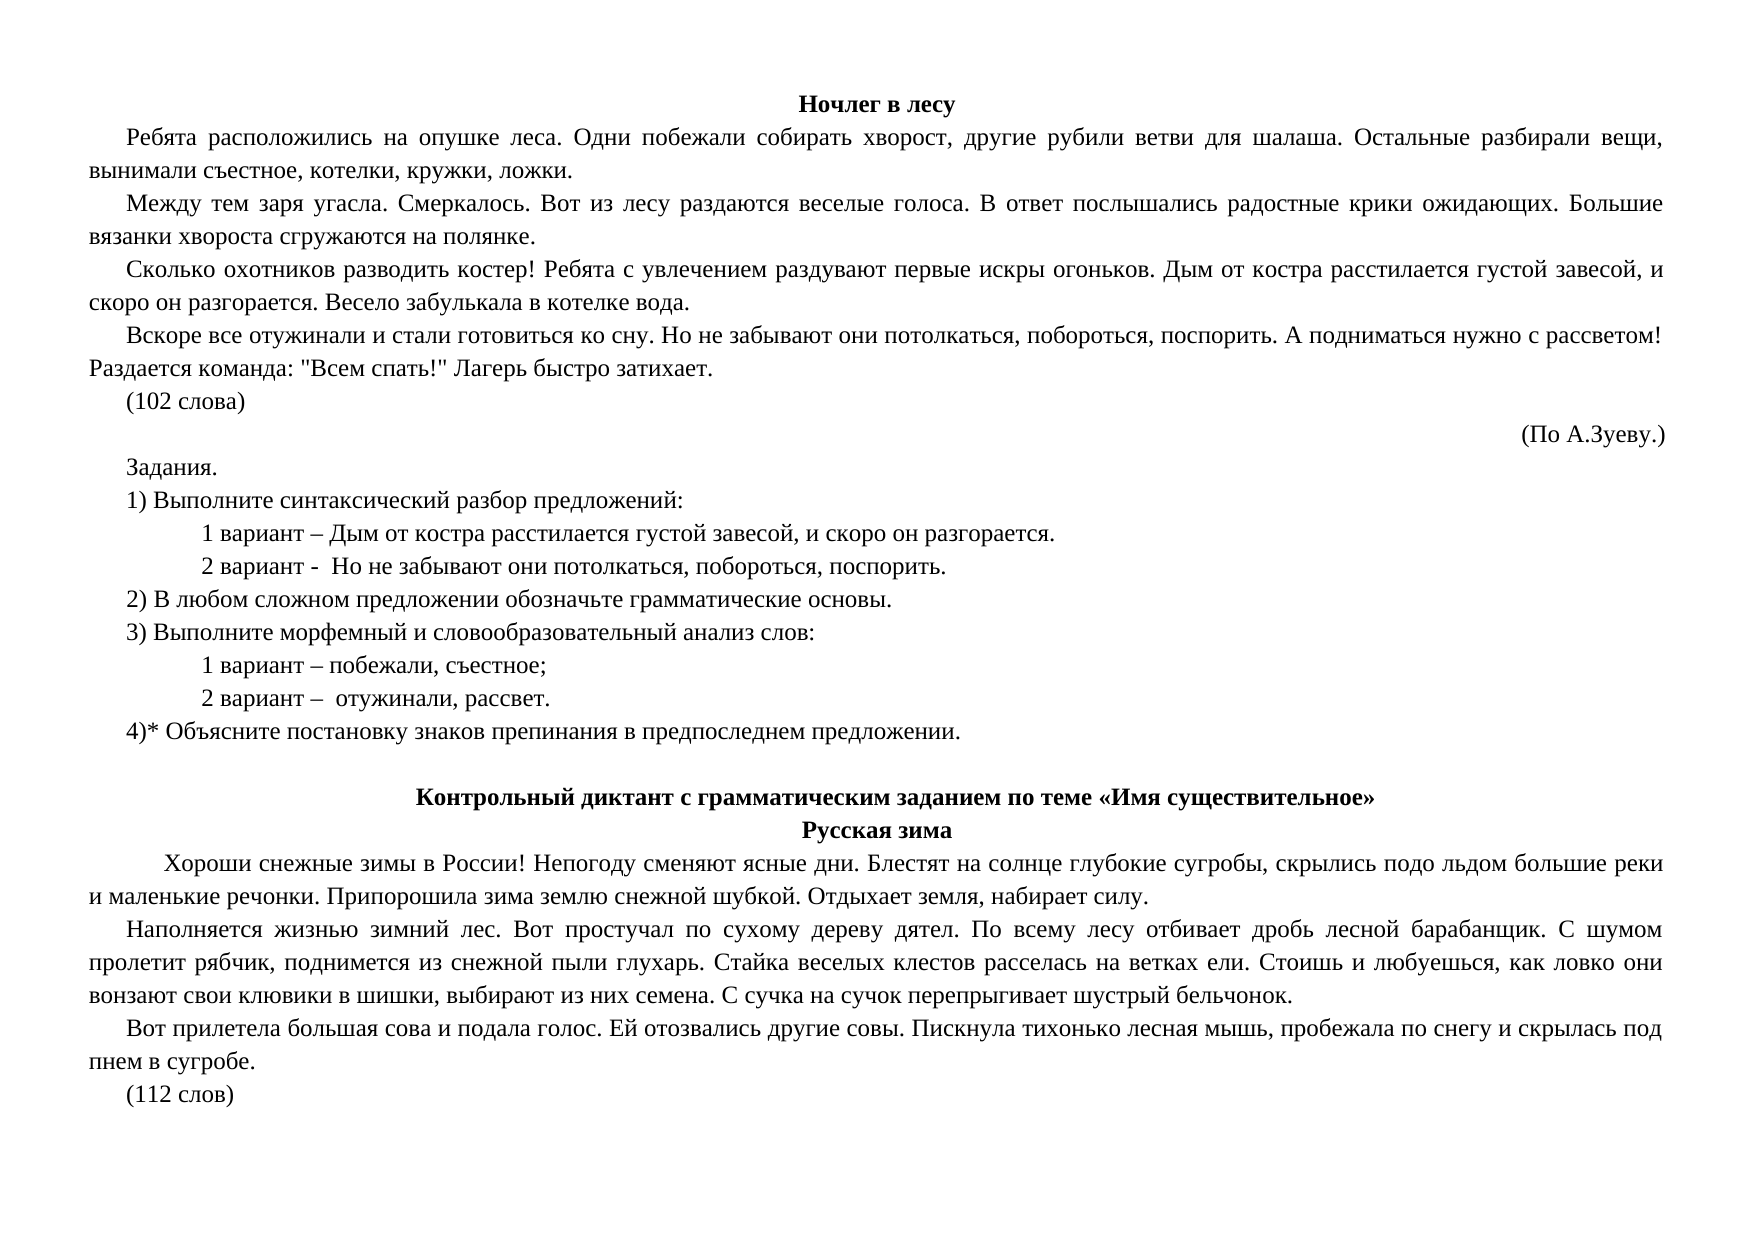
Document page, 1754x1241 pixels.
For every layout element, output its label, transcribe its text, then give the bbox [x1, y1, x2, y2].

text Русская зима [89, 815, 1665, 844]
text (По А.Зуеву.) [89, 419, 1665, 448]
text (102 слова) [89, 386, 1665, 414]
text 1 вариант – Дым от костра расстилается густой завесой, и скоро он разгорается. [89, 518, 1665, 547]
text Между тем заря угасла. Смеркалось. Вот из лесу раздаются веселые голоса. В ответ послышались радостные крики ожидающих. Большие вязанки хвороста сгружаются на полянке. [89, 188, 1665, 249]
text Задания. [89, 452, 1665, 481]
text 1 вариант – побежали, съестное; [89, 650, 1665, 679]
text (112 слов) [89, 1079, 1665, 1108]
text 1) Выполните синтаксический разбор предложений: [89, 485, 1665, 514]
text 2) В любом сложном предложении обозначьте грамматические основы. [89, 584, 1665, 613]
text Контрольный диктант с грамматическим заданием по теме «Имя существительное» [89, 782, 1665, 811]
text 2 вариант - Но не забывают они потолкаться, побороться, поспорить. [89, 551, 1665, 580]
text Сколько охотников разводить костер! Ребята с увлечением раздувают первые искры огоньков. Дым от костра расстилается густой завесой, и скоро он разгорается. Весело забулькала в котелке вода. [89, 254, 1665, 316]
text Хороши снежные зимы в России! Непогоду сменяют ясные дни. Блестят на солнце глубокие сугробы, скрылись подо льдом большие реки и маленькие речонки. Припорошила зима землю снежной шубкой. Отдыхает земля, набирает силу. [89, 848, 1665, 910]
text 4)* Объясните постановку знаков препинания в предпоследнем предложении. [89, 716, 1665, 745]
text Ночлег в лесу [89, 89, 1665, 117]
text 3) Выполните морфемный и словообразовательный анализ слов: [89, 617, 1665, 646]
text Ребята расположились на опушке леса. Одни побежали собирать хворост, другие рубили ветви для шалаша. Остальные разбирали вещи, вынимали съестное, котелки, кружки, ложки. [89, 122, 1665, 183]
text Вскоре все отужинали и стали готовиться ко сну. Но не забывают они потолкаться, побороться, поспорить. А подниматься нужно с рассветом! Раздается команда: "Всем спать!" Лагерь быстро затихает. [89, 320, 1665, 382]
text 2 вариант – отужинали, рассвет. [89, 683, 1665, 712]
text Вот прилетела большая сова и подала голос. Ей отозвались другие совы. Пискнула тихонько лесная мышь, пробежала по снегу и скрылась под пнем в сугробе. [89, 1013, 1665, 1075]
text Наполняется жизнью зимний лес. Вот простучал по сухому дереву дятел. По всему лесу отбивает дробь лесной барабанщик. С шумом пролетит рябчик, поднимется из снежной пыли глухарь. Стайка веселых клестов расселась на ветках ели. Стоишь и любуешься, как ловко они вонзают свои клювики в шишки, выбирают из них семена. С сучка на сучок перепрыгивает шустрый бельчонок. [89, 914, 1665, 1009]
